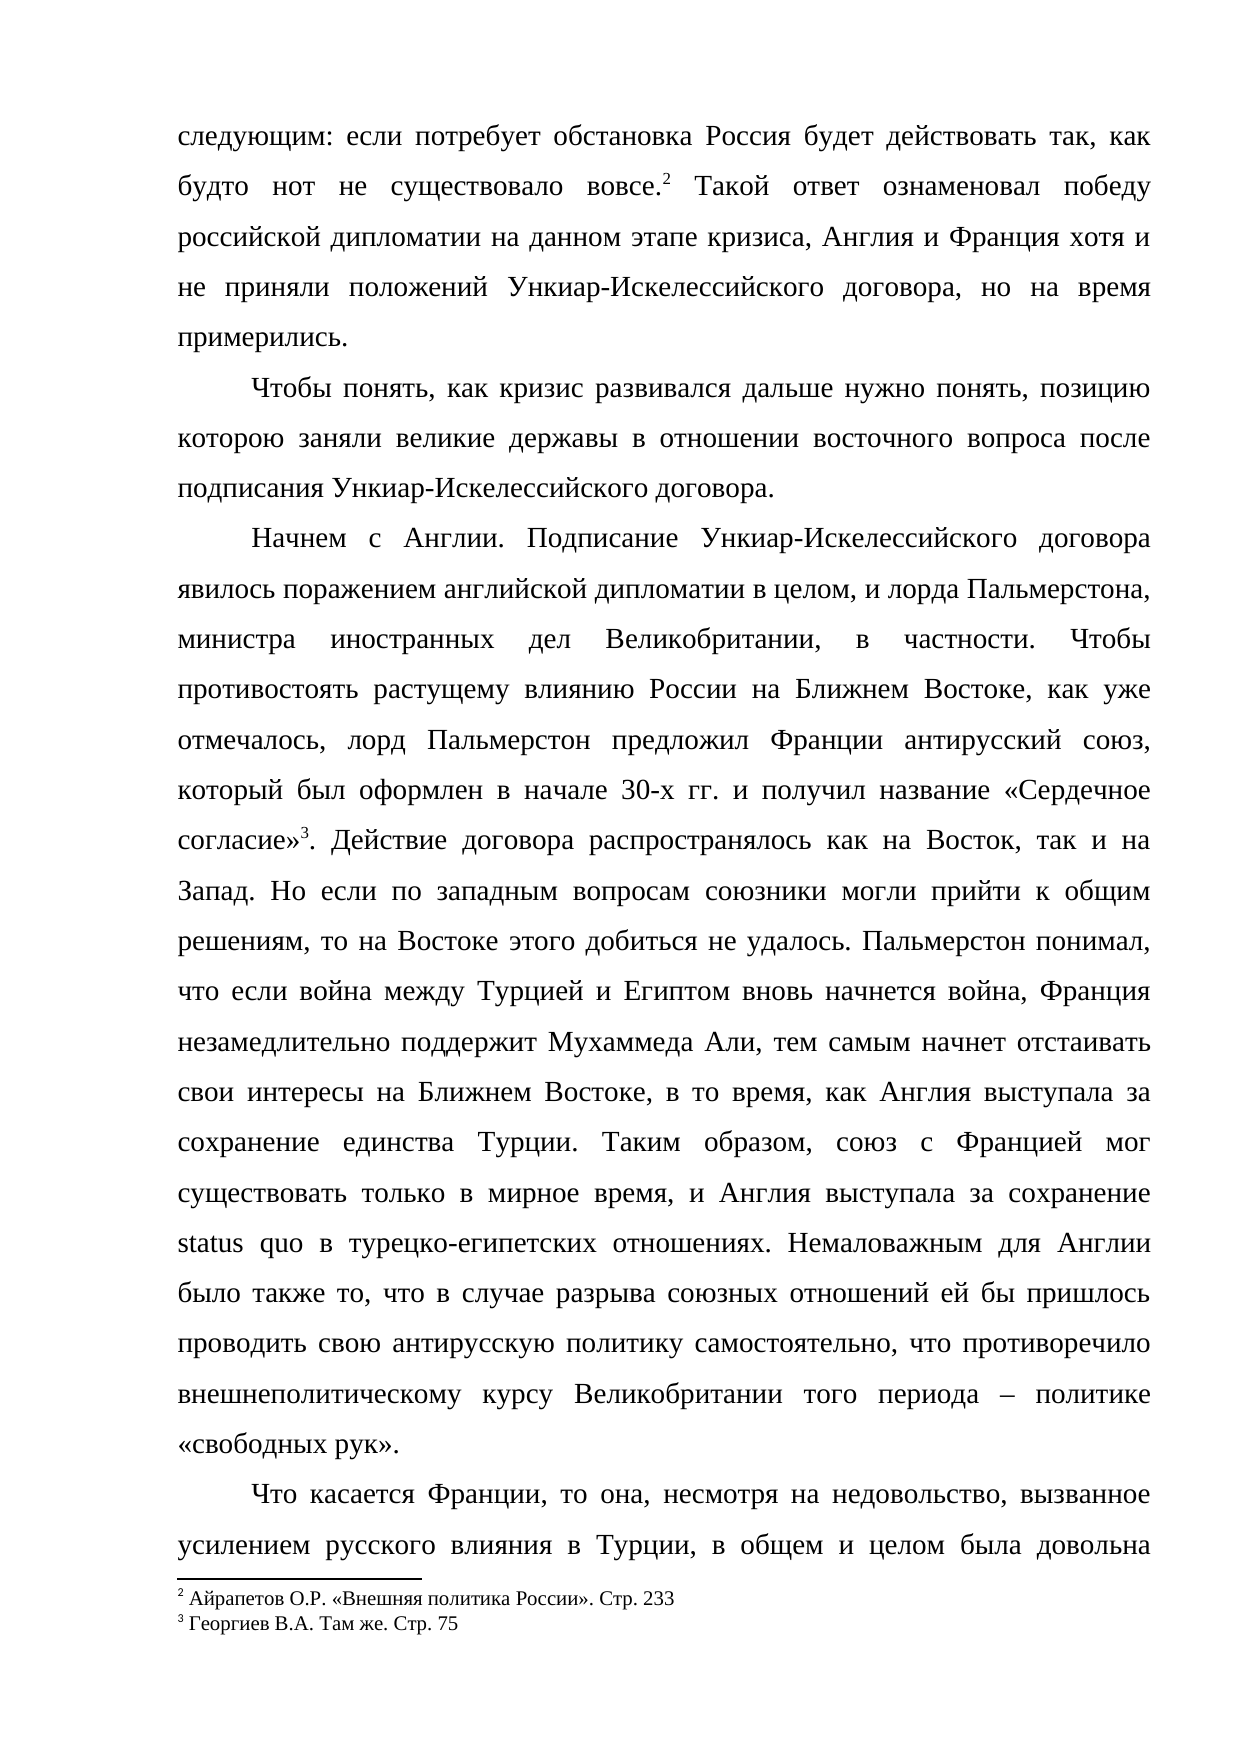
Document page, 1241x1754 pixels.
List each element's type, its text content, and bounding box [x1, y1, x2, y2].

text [177, 118, 1152, 353]
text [177, 1477, 1152, 1560]
text Чтобы понять, как кризис развивался дальше нужно понять, позицию которою заняли великие державы в отношении восточного вопроса после подписания Ункиар-Искелессийского договора. [177, 370, 1152, 504]
text Начнем с Англии. Подписание Ункиар-Искелессийского договора явилось поражением английской дипломатии в целом, и лорда Пальмерстона, министра иностранных дел Великобритании, в частности. Чтобы противостоять растущему влиянию России на Ближнем Востоке, как уже отмечалось, лорд Пальмерстон предложил Франции антирусский союз, который был оформлен в начале 30-х гг. и получил название «Сердечное согласие». Действие договора распространялось как на Восток, так и на Запад. Но если по западным вопросам союзники могли прийти к общим решениям, то на Востоке этого добиться не удалось. Пальмерстон понимал, что если война между Турцией и Египтом вновь начнется война, Франция незамедлительно поддержит Мухаммеда Али, тем самым начнет отстаивать свои интересы на Ближнем Востоке, в то время, как Англия выступала за сохранение единства Турции. Таким образом, союз с Францией мог существовать только в мирное время, и Англия выступала за сохранение status quo в турецко-египетских отношениях. Немаловажным для Англии было также то, что в случае разрыва союзных отношений ей бы пришлось проводить свою антирусскую политику самостоятельно, что противоречило внешнеполитическому курсу Великобритании того периода – политике «свободных рук». [177, 521, 1152, 1460]
